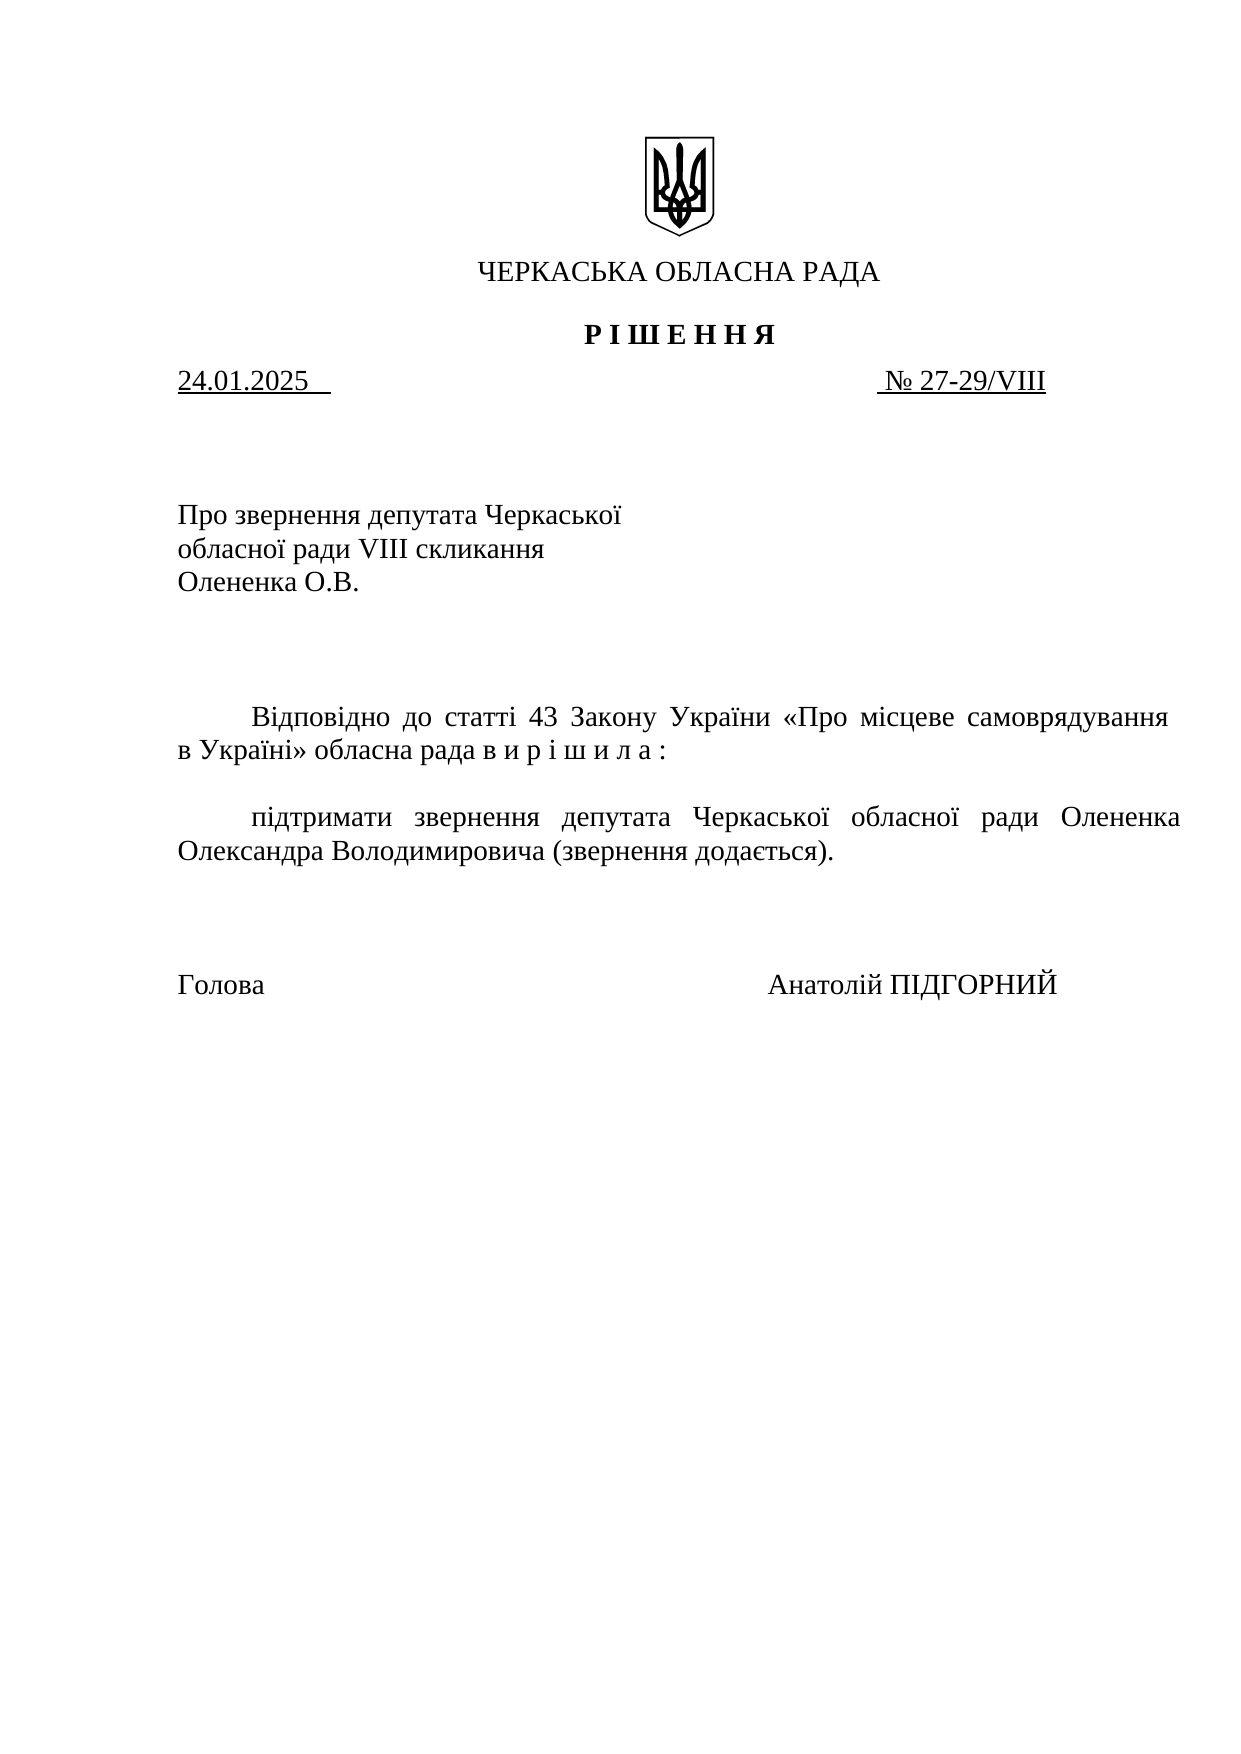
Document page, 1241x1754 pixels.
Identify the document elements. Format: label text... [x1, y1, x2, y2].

text підтримати звернення депутата Черкаської обласної ради Олененка Олександра Володимировича (звернення додається). [177, 799, 1181, 866]
text 24.01.2025 № 27-29/VIII [177, 363, 1181, 397]
text Відповідно до статті 43 Закону України «Про місцеве самоврядування в Україні» обласна рада в и р і ш и л а : [177, 699, 1181, 766]
text Р І Ш Е Н Н Я [177, 317, 1181, 351]
text Про звернення депутата Черкаської обласної ради VIII скликання Олененка О.В. [177, 497, 664, 598]
picture [622, 118, 736, 255]
text ЧЕРКАСЬКА ОБЛАСНА РАДА [177, 254, 1181, 288]
text Голова Анатолій ПІДГОРНИЙ [177, 967, 1181, 1001]
